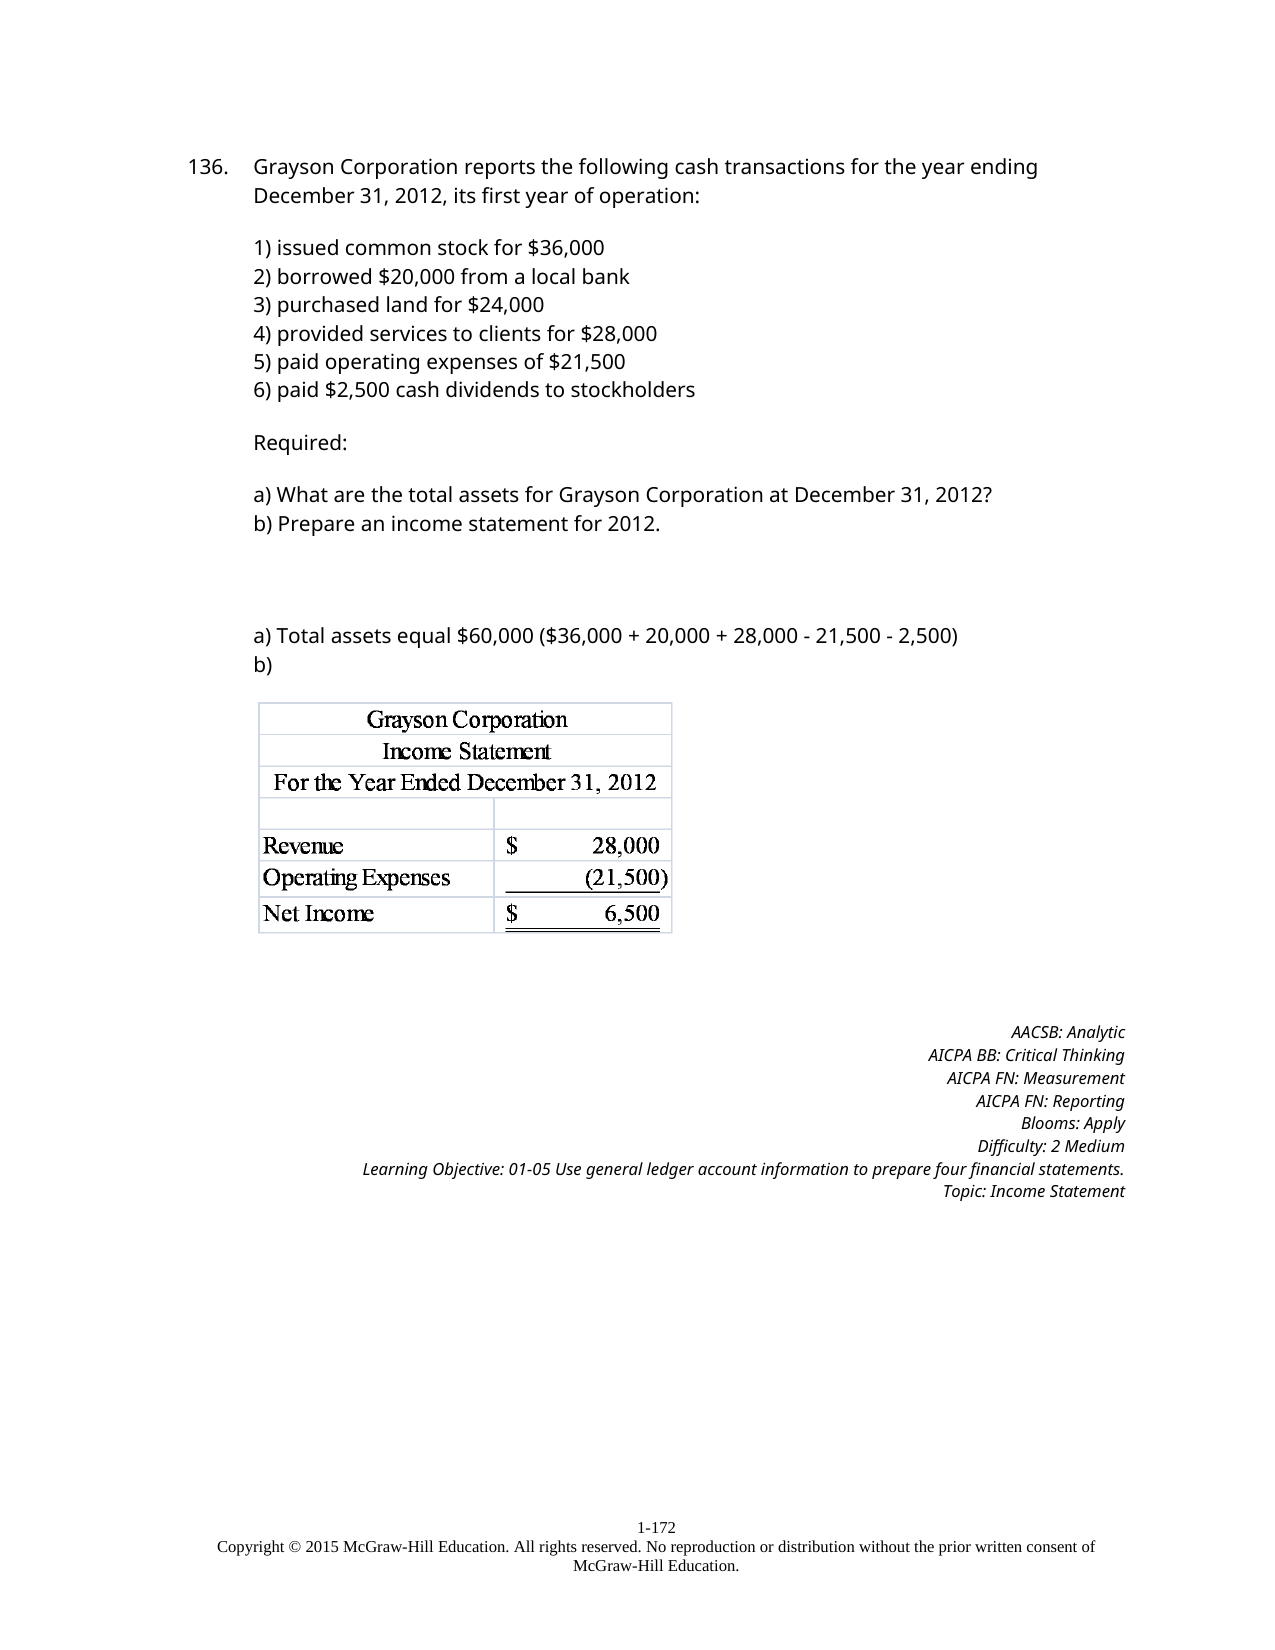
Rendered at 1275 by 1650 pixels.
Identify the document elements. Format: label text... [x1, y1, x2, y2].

table_header 136. [188, 153, 253, 996]
picture [258, 702, 673, 934]
table_header AACSB: Analytic AICPA BB: Critical Thinking AICPA FN: Measurement AICPA FN: Reporting Blooms: Apply Difficulty: 2 Medium Learning Objective: 01-05 Use general ledger account information to prepare four financial statements. Topic: Income Statement [188, 1021, 1125, 1225]
table_header Grayson Corporation reports the following cash transactions for the year ending December 31, 2012, its first year of operation: 1) issued common stock for $36,000 2) borrowed $20,000 from a local bank 3) purchased land for $24,000 4) provided services to clients for $28,000 5) paid operating expenses of $21,500 6) paid $2,500 cash dividends to stockholders Required: a) What are the total assets for Grayson Corporation at December 31, 2012? b) Prepare an income statement for 2012. a) Total assets equal $60,000 ($36,000 + 20,000 + 28,000 - 21,500 - 2,500) b) [253, 153, 1125, 996]
